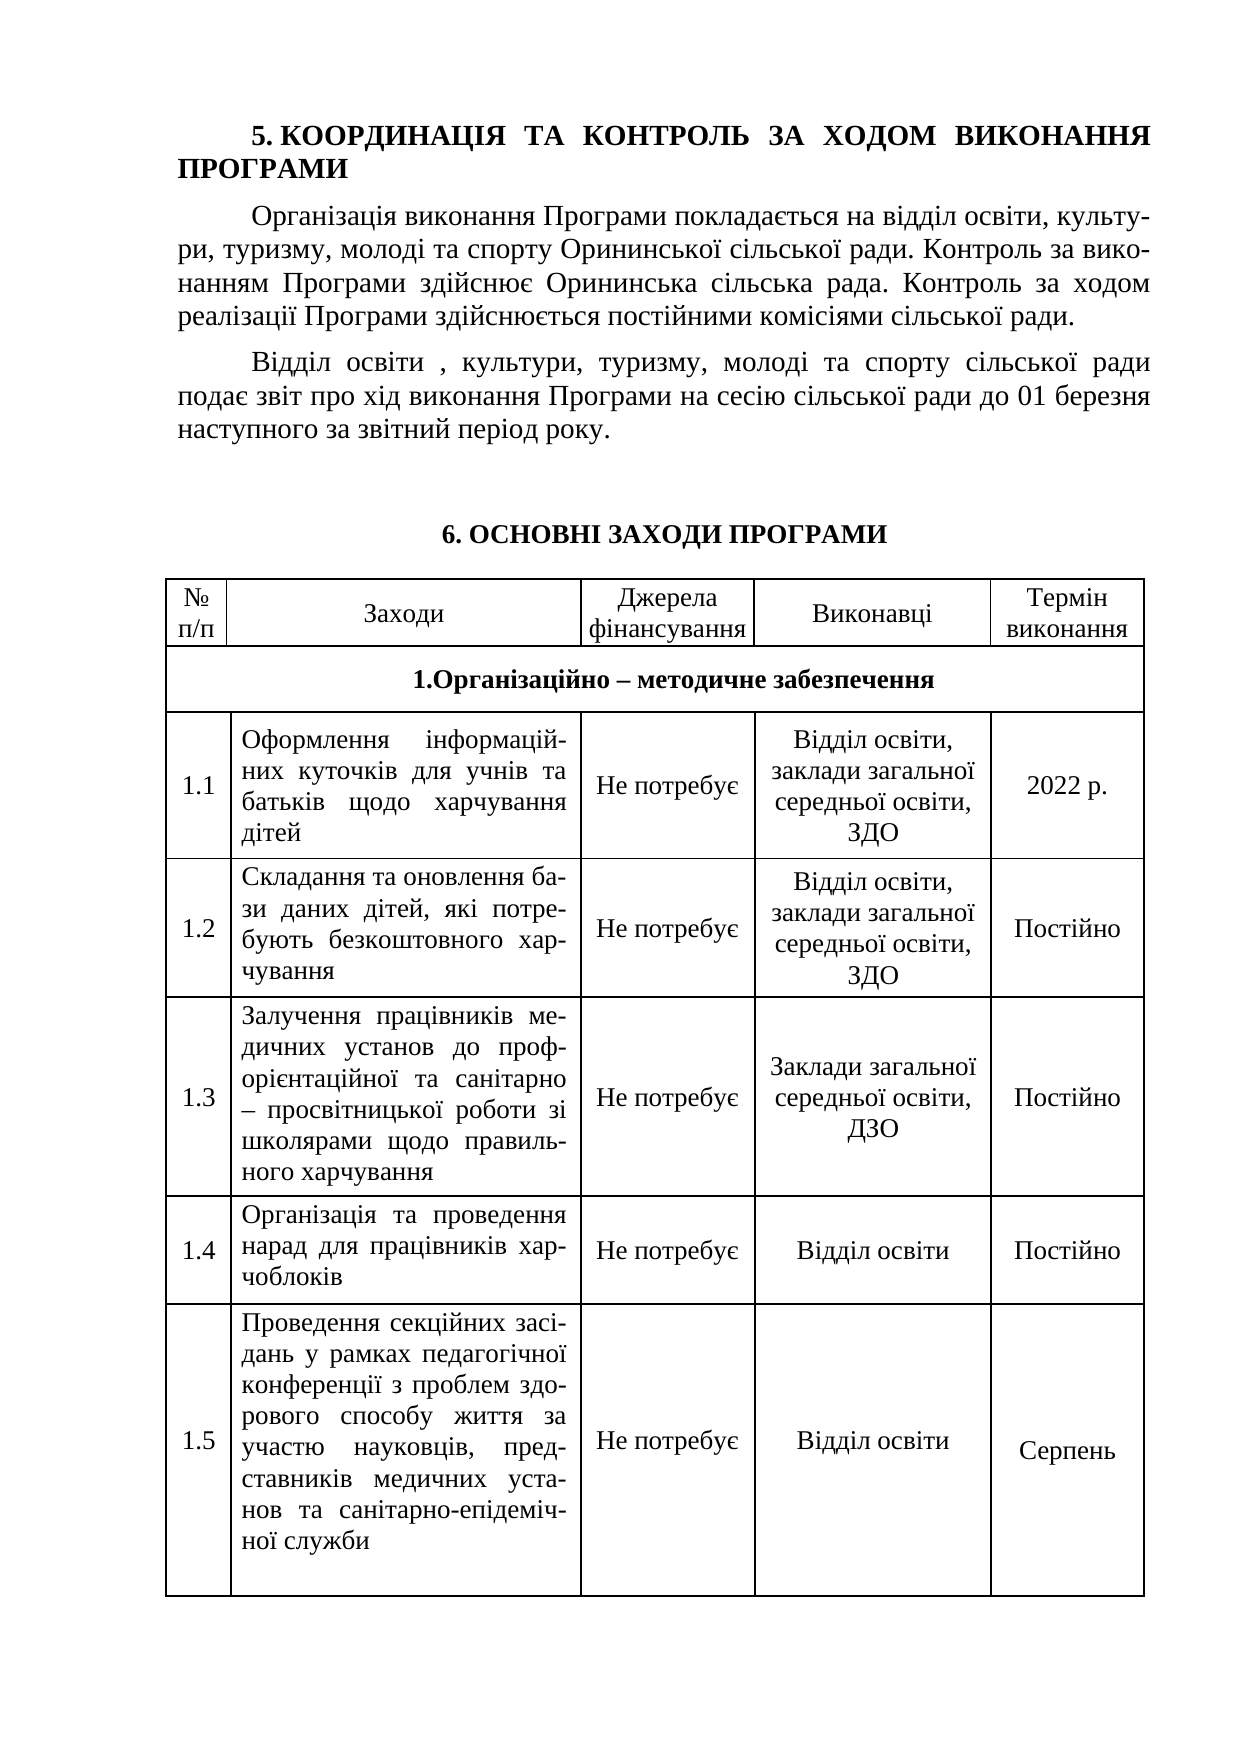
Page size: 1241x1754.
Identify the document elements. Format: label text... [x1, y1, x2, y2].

table_cell Відділ освіти [756, 1197, 990, 1303]
table_cell Постійно [992, 1197, 1143, 1303]
table_cell Серпень [992, 1305, 1143, 1595]
table_header Виконавці [755, 580, 990, 645]
table_cell Залучення працівників ме-дичних установ до проф-орієнтаційної та санітарно – просвітницької роботи зі школярами щодо правиль-ного харчування [232, 998, 580, 1195]
table_cell Постійно [992, 859, 1143, 996]
table_cell Не потребує [582, 998, 754, 1195]
table_cell Не потребує [582, 859, 754, 996]
table_cell 1.2 [167, 859, 230, 996]
table_cell Складання та оновлення ба-зи даних дітей, які потре-бують безкоштовного хар-чування [232, 859, 580, 996]
table_cell Не потребує [582, 713, 754, 857]
table_header Джерела фінансування [582, 580, 753, 645]
table_cell Відділ освіти, заклади загальної середньої освіти, ЗДО [756, 859, 990, 996]
text 5. КООРДИНАЦІЯ ТА КОНТРОЛЬ ЗА ХОДОМ ВИКОНАННЯ ПРОГРАМИ [177, 118, 1152, 185]
table_cell Заклади загальної середньої освіти, ДЗО [756, 998, 990, 1195]
table_cell Проведення секційних засі-дань у рамках педагогічної конференції з проблем здо-рового способу життя за участю науковців, пред-ставників медичних уста-нов та санітарно-епідеміч-ної служби [232, 1305, 580, 1595]
table_cell Відділ освіти, заклади загальної середньої освіти, ЗДО [756, 713, 990, 857]
table_header № п/п [167, 580, 226, 645]
table_cell 1.1 [167, 713, 230, 857]
text Відділ освіти , культури, туризму, молоді та спорту сільської ради подає звіт про хід виконання Програми на сесію сільської ради до 01 березня наступного за звітний період року. [177, 344, 1152, 445]
table_cell Оформлення інформацій-них куточків для учнів та батьків щодо харчування дітей [232, 713, 580, 857]
table_cell Відділ освіти [756, 1305, 990, 1595]
table_header Термін виконання [991, 580, 1143, 645]
table_cell 1.Організаційно – методичне забезпечення [167, 647, 1143, 711]
text 6. ОСНОВНІ ЗАХОДИ ПРОГРАМИ [177, 518, 1152, 549]
table_cell 1.5 [167, 1305, 230, 1595]
table_cell 1.3 [167, 998, 230, 1195]
table_cell 2022 р. [992, 713, 1143, 857]
table_cell Постійно [992, 998, 1143, 1195]
table_cell Не потребує [582, 1197, 754, 1303]
table_cell Не потребує [582, 1305, 754, 1595]
table_cell 1.4 [167, 1197, 230, 1303]
table_header Заходи [227, 580, 580, 645]
text Організація виконання Програми покладається на відділ освіти, культу-ри, туризму, молоді та спорту Орининської сільської ради. Контроль за вико-нанням Програми здійснює Орининська сільська рада. Контроль за ходом реалізації Програми здійснюється постійними комісіями сільської ради. [177, 198, 1152, 332]
table_cell Організація та проведення нарад для працівників хар-чоблоків [232, 1197, 580, 1303]
